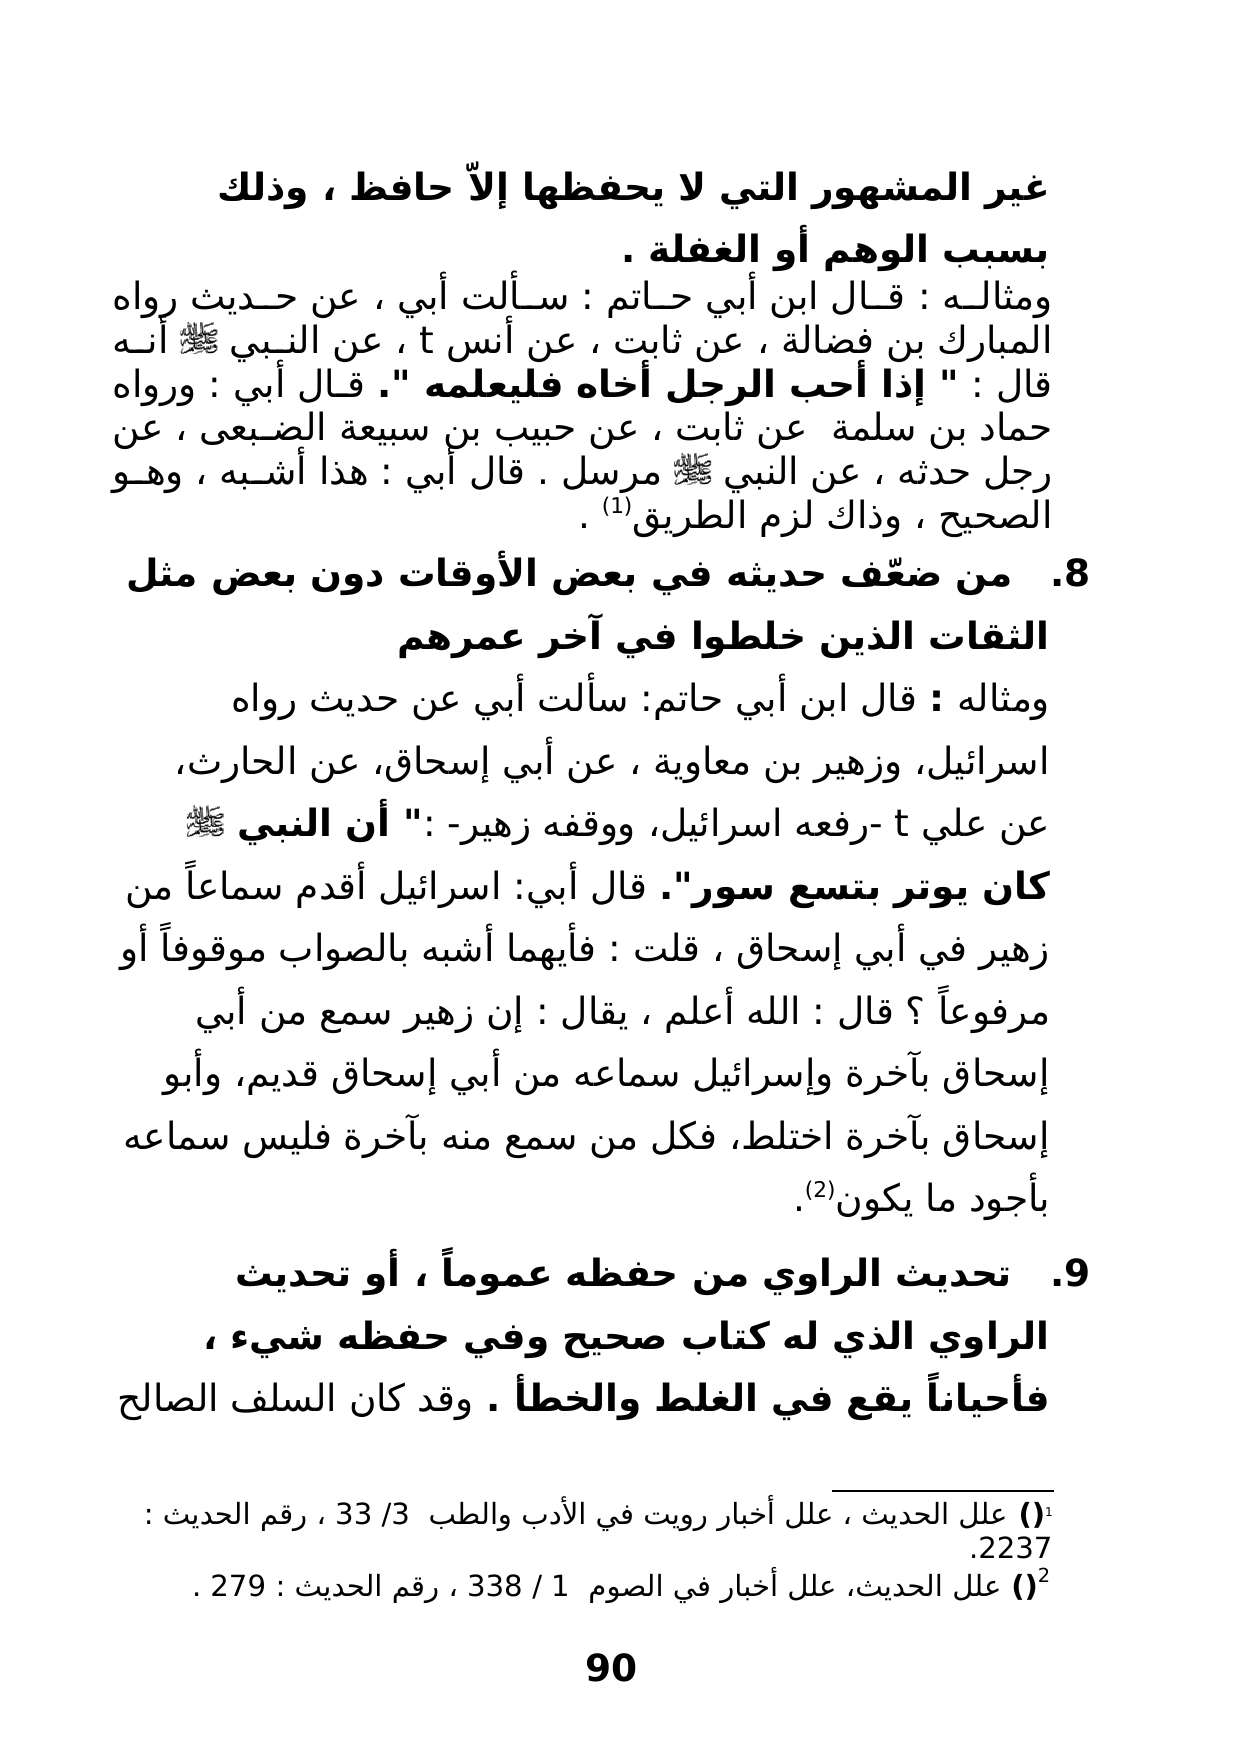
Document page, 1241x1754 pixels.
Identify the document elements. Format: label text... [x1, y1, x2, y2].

list من ضعّف حديثه في بعض الأوقات دون بعض مثل الثقات الذين خلطوا في آخر عمرهم [112, 537, 1050, 662]
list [112, 150, 1050, 275]
text ومثاله : قال ابن أبي حاتم: سألت أبي عن حديث رواه اسرائيل، وزهير بن معاوية ، عن أبي إسحاق، عن الحارث، عن علي -رفعه اسرائيل، ووقفه زهير- :" أن النبي كان يوتر بتسع سور". قال أبي: اسرائيل أقدم سماعاً من زهير في أبي إسحاق ، قلت : فأيهما أشبه بالصواب موقوفاً أو مرفوعاً ؟ قال : الله أعلم ، يقال : إن زهير سمع من أبي إسحاق بآخرة وإسرائيل سماعه من أبي إسحاق قديم، وأبو إسحاق بآخرة اختلط، فكل من سمع منه بآخرة فليس سماعه بأجود ما يكون(). [112, 662, 1050, 1224]
picture [674, 453, 712, 485]
picture [180, 322, 218, 354]
text ومثاله : قال ابن أبي حاتم : سألت أبي ، عن حديث رواه المبارك بن فضالة ، عن ثابت ، عن أنس ، عن النبي أنه قال : " إذا أحب الرجل أخاه فليعلمه ". قال أبي : ورواه حماد بن سلمة عن ثابت ، عن حبيب بن سبيعة الضبعى ، عن رجل حدثه ، عن النبي مرسل . قال أبي : هذا أشبه ، وهو الصحيح ، وذاك لزم الطريق() . [112, 275, 1053, 537]
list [112, 1237, 1050, 1424]
picture [186, 805, 224, 837]
